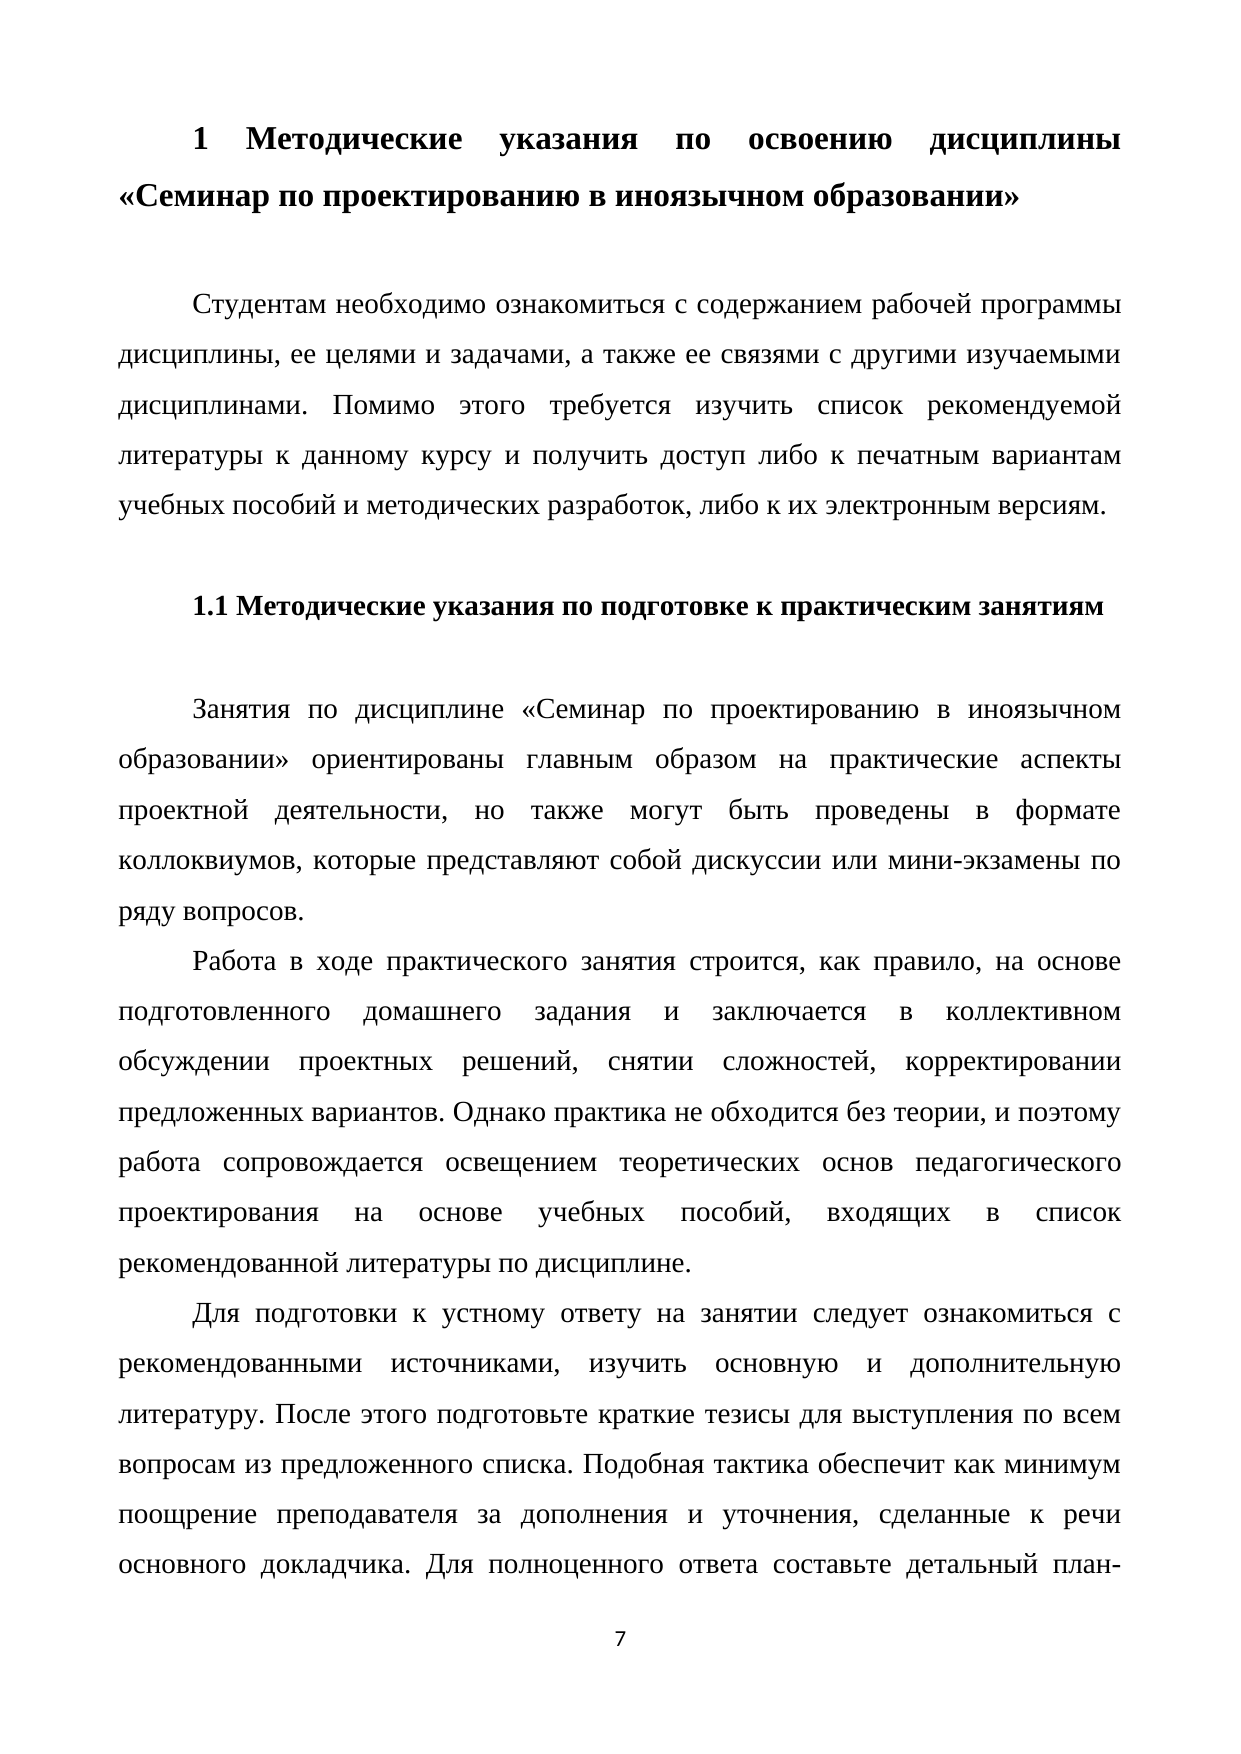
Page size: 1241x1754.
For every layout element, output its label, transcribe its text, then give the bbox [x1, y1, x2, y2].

text Студентам необходимо ознакомиться с содержанием рабочей программы дисциплины, ее целями и задачами, а также ее связями с другими изучаемыми дисциплинами. Помимо этого требуется изучить список рекомендуемой литературы к данному курсу и получить доступ либо к печатным вариантам учебных пособий и методических разработок, либо к их электронным версиям. [118, 286, 1122, 521]
text Занятия по дисциплине «Семинар по проектированию в иноязычном образовании» ориентированы главным образом на практические аспекты проектной деятельности, но также могут быть проведены в формате коллоквиумов, которые представляют собой дискуссии или мини-экзамены по ряду вопросов. [118, 691, 1122, 926]
subtitle 1 Методические указания по освоению дисциплины «Семинар по проектированию в иноязычном образовании» [118, 118, 1122, 214]
subtitle Методические указания по подготовке к практическим занятиям [192, 588, 1122, 622]
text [118, 1295, 1122, 1580]
text Работа в ходе практического занятия строится, как правило, на основе подготовленного домашнего задания и заключается в коллективном обсуждении проектных решений, снятии сложностей, корректировании предложенных вариантов. Однако практика не обходится без теории, и поэтому работа сопровождается освещением теоретических основ педагогического проектирования на основе учебных пособий, входящих в список рекомендованной литературы по дисциплине. [118, 943, 1122, 1278]
